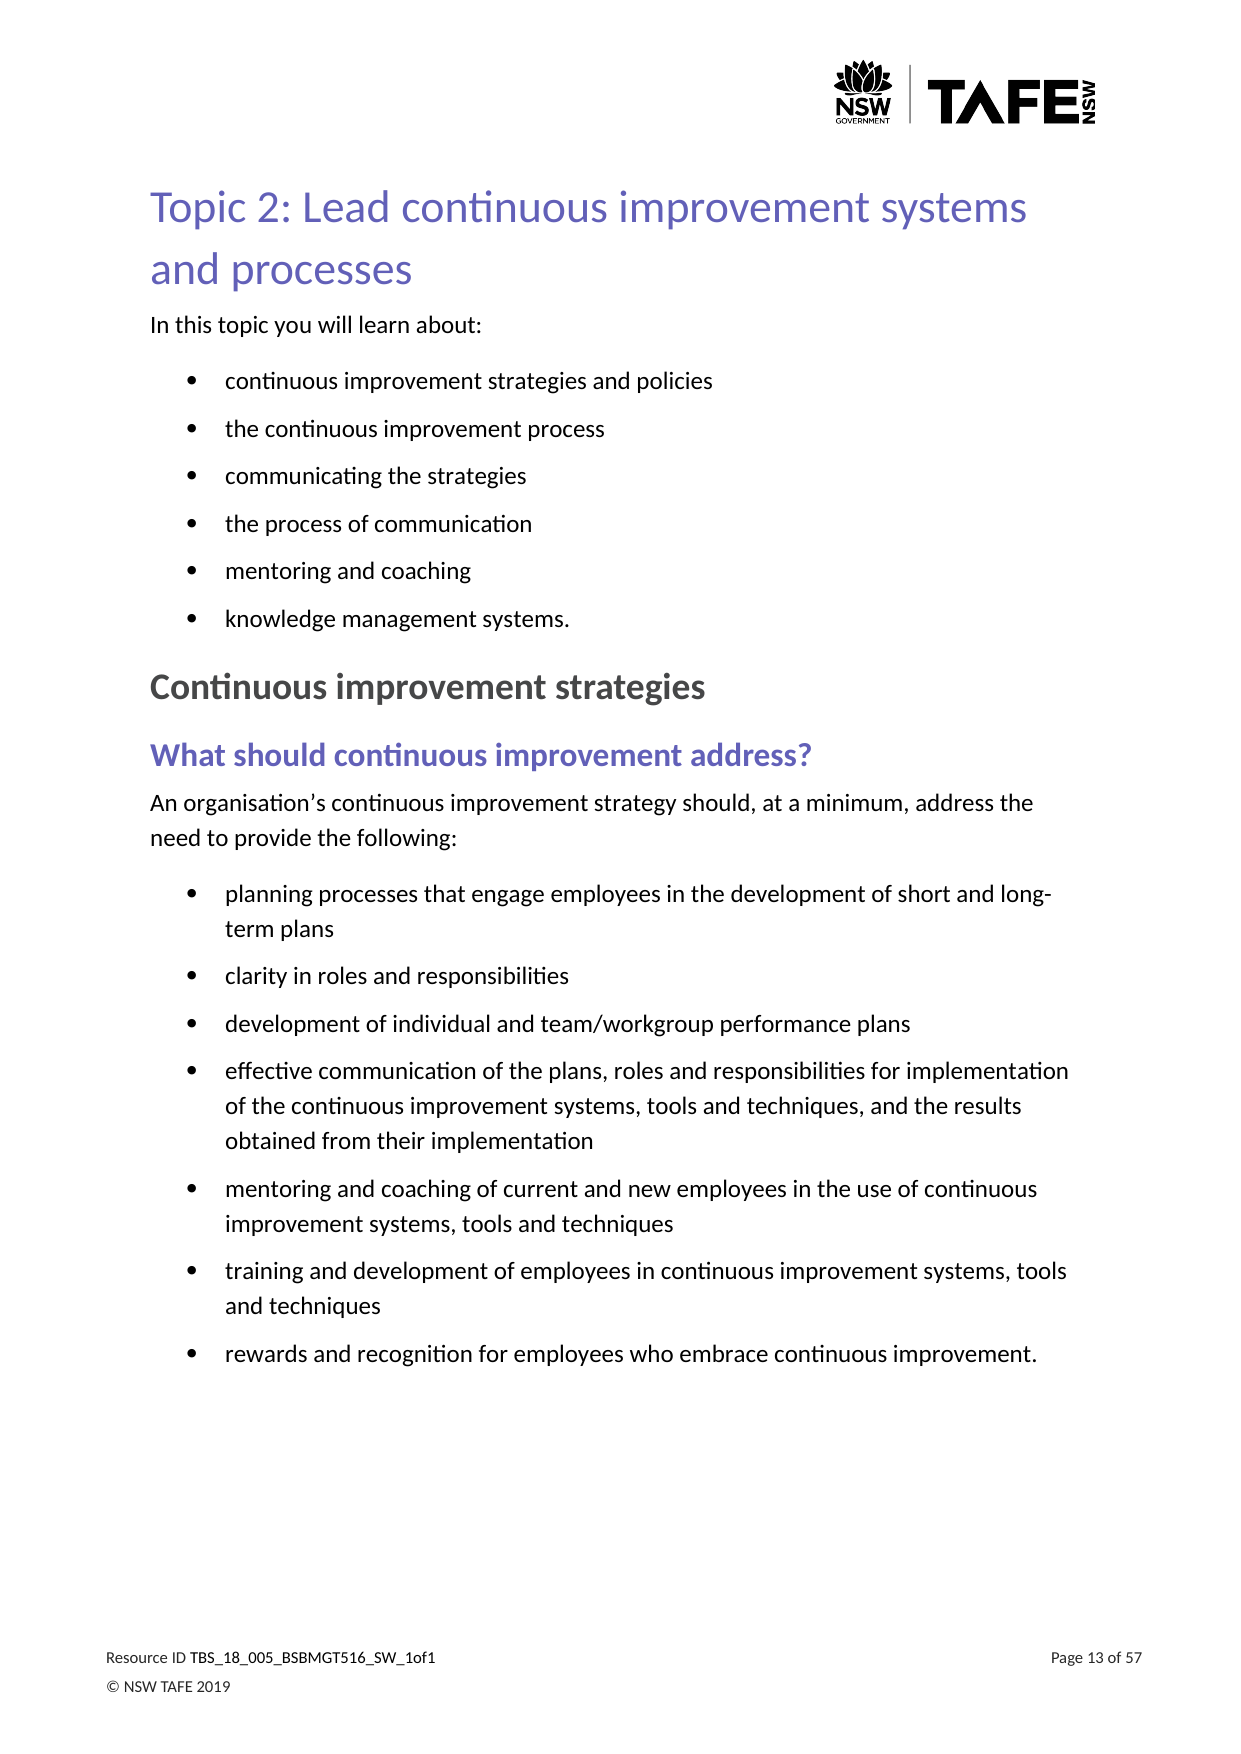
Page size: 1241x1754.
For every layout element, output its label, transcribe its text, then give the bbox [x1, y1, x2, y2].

list the process of communication [187, 508, 1090, 538]
list knowledge management systems. [187, 603, 1090, 633]
list rewards and recognition for employees who embrace continuous improvement. [187, 1338, 1090, 1368]
list planning processes that engage employees in the development of short and long-term plans [187, 878, 1090, 943]
list the continuous improvement process [187, 413, 1090, 443]
list training and development of employees in continuous improvement systems, tools and techniques [187, 1255, 1090, 1321]
list mentoring and coaching [187, 555, 1090, 586]
subtitle Topic 2: Lead continuous improvement systems and processes [150, 172, 1090, 297]
list mentoring and coaching of current and new employees in the use of continuous improvement systems, tools and techniques [187, 1173, 1090, 1238]
list clarity in roles and responsibilities [187, 960, 1090, 991]
subtitle Continuous improvement strategies [150, 663, 1090, 709]
text In this topic you will learn about: [150, 309, 1090, 340]
list continuous improvement strategies and policies [187, 365, 1090, 396]
list development of individual and team/workgroup performance plans [187, 1008, 1090, 1038]
text An organisation’s continuous improvement strategy should, at a minimum, address the need to provide the following: [150, 787, 1090, 852]
list communicating the strategies [187, 460, 1090, 491]
subtitle What should continuous improvement address? [150, 734, 1090, 774]
list effective communication of the plans, roles and responsibilities for implementation of the continuous improvement systems, tools and techniques, and the results obtained from their implementation [187, 1055, 1090, 1156]
picture [834, 59, 1095, 125]
